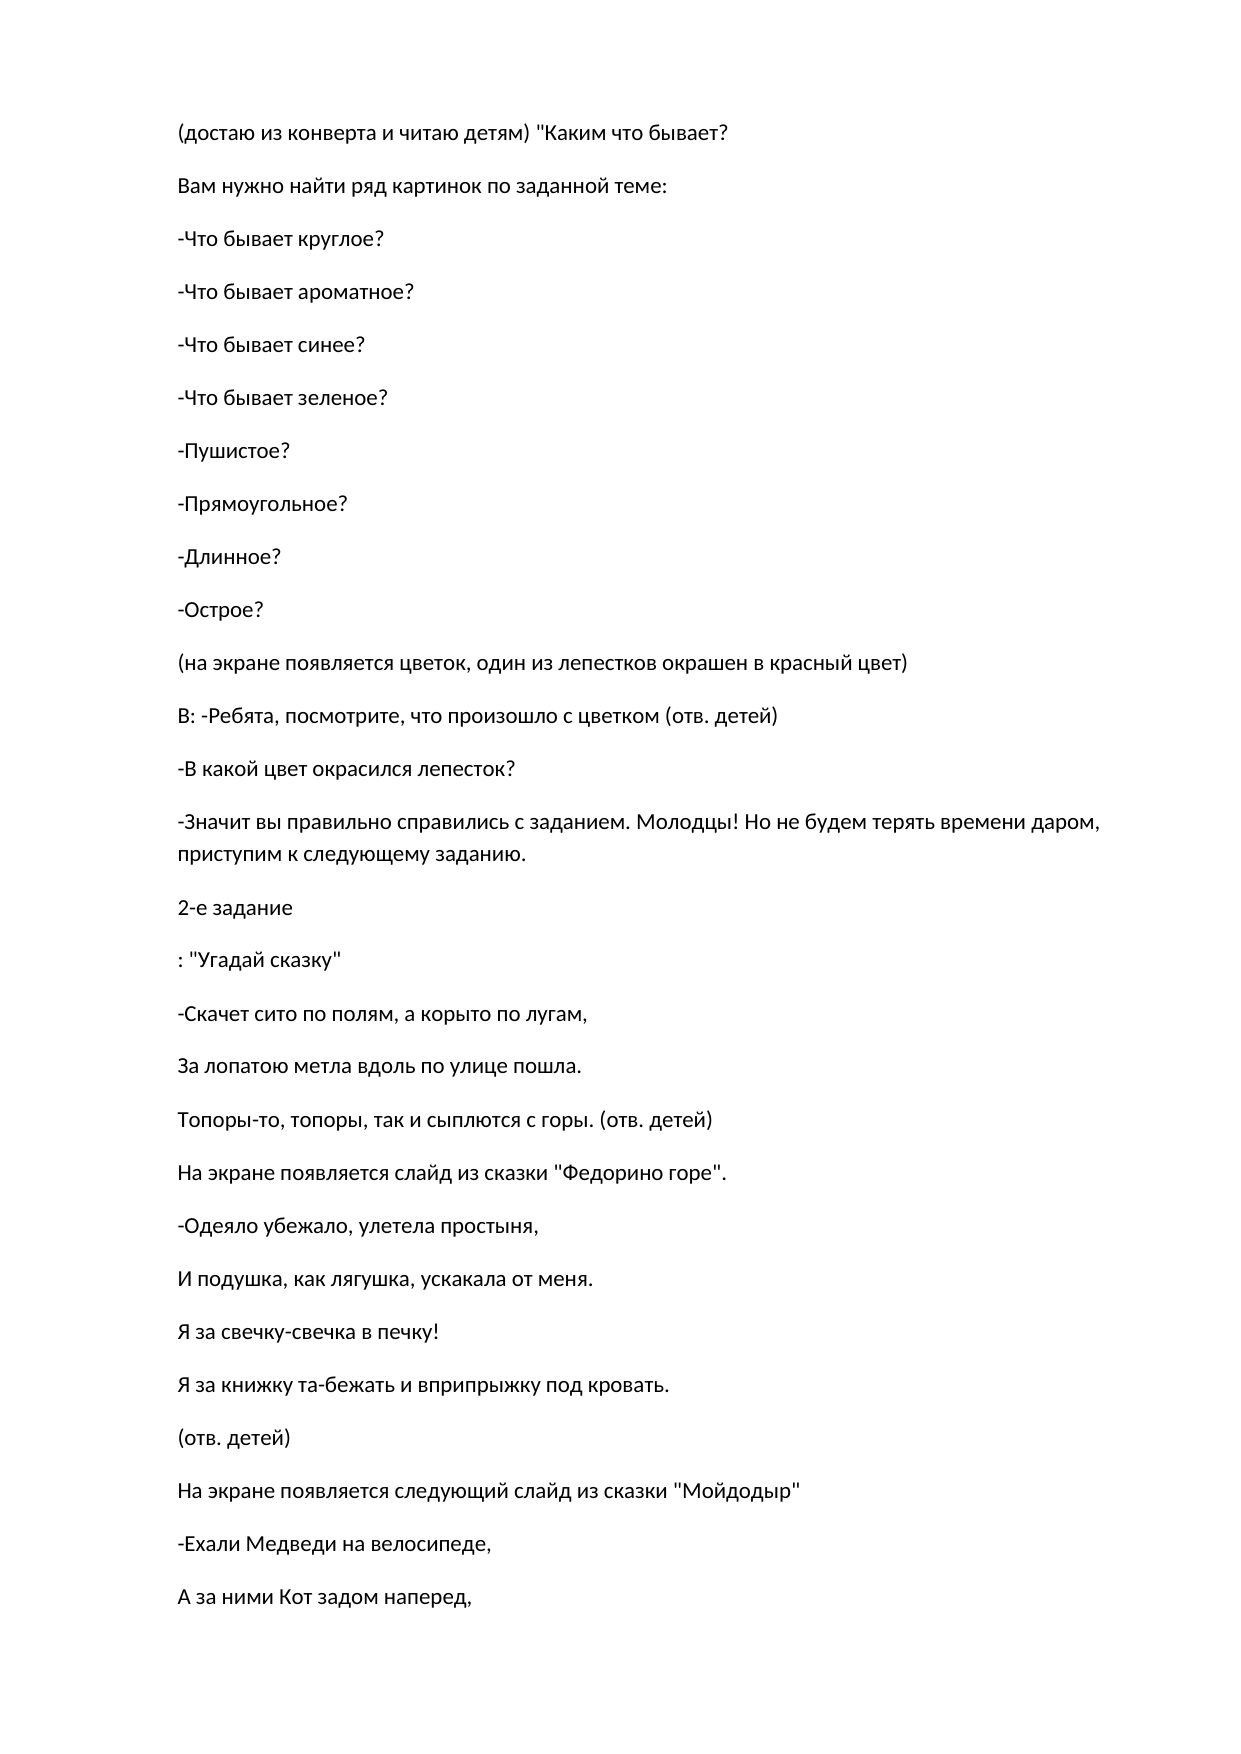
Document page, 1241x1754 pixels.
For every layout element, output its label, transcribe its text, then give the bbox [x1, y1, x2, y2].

text -Прямоугольное? [177, 489, 1152, 517]
text На экране появляется слайд из сказки "Федорино горе". [177, 1158, 1152, 1186]
text А за ними Кот задом наперед, [177, 1582, 1152, 1610]
text Я за книжку та-бежать и вприпрыжку под кровать. [177, 1370, 1152, 1398]
text (достаю из конверта и читаю детям) "Каким что бывает? [177, 118, 1152, 146]
text : "Угадай сказку" [177, 946, 1152, 974]
text Я за свечку-свечка в печку! [177, 1317, 1152, 1345]
text 2-е задание [177, 893, 1152, 921]
text -Острое? [177, 595, 1152, 623]
text -Что бывает зеленое? [177, 383, 1152, 411]
text -Значит вы правильно справились с заданием. Молодцы! Но не будем терять времени даром, приступим к следующему заданию. [177, 807, 1152, 868]
text -В какой цвет окрасился лепесток? [177, 754, 1152, 782]
text На экране появляется следующий слайд из сказки "Мойдодыр" [177, 1476, 1152, 1504]
text -Что бывает круглое? [177, 224, 1152, 252]
text За лопатою метла вдоль по улице пошла. [177, 1052, 1152, 1080]
text В: -Ребята, посмотрите, что произошло с цветком (отв. детей) [177, 701, 1152, 729]
text -Что бывает ароматное? [177, 277, 1152, 305]
text Вам нужно найти ряд картинок по заданной теме: [177, 171, 1152, 199]
text Топоры-то, топоры, так и сыплются с горы. (отв. детей) [177, 1105, 1152, 1133]
text -Скачет сито по полям, а корыто по лугам, [177, 999, 1152, 1027]
text -Пушистое? [177, 436, 1152, 464]
text (на экране появляется цветок, один из лепестков окрашен в красный цвет) [177, 648, 1152, 676]
text -Что бывает синее? [177, 330, 1152, 358]
text (отв. детей) [177, 1423, 1152, 1451]
text -Одеяло убежало, улетела простыня, [177, 1211, 1152, 1239]
text -Длинное? [177, 542, 1152, 570]
text И подушка, как лягушка, ускакала от меня. [177, 1264, 1152, 1292]
text -Ехали Медведи на велосипеде, [177, 1529, 1152, 1557]
